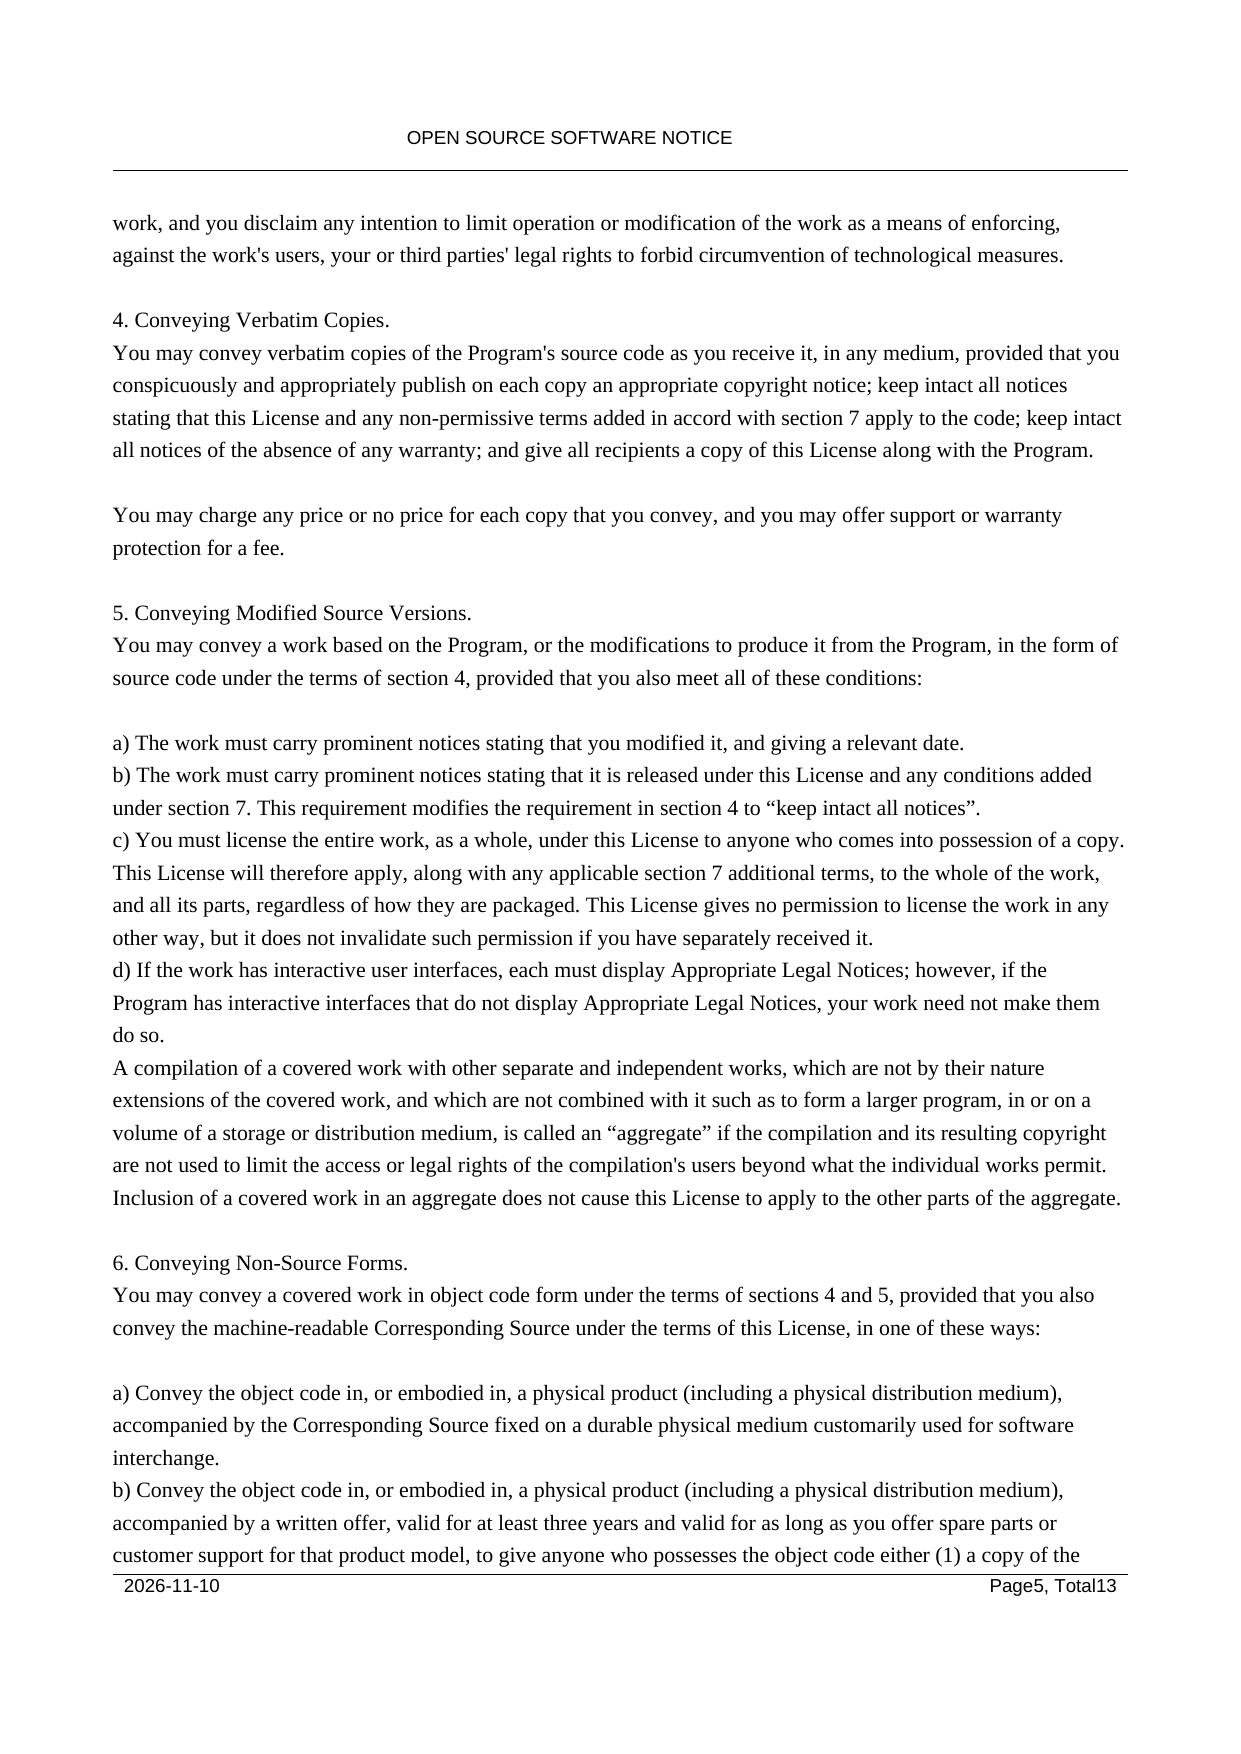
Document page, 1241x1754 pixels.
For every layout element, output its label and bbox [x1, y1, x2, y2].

text [112, 206, 1128, 1571]
